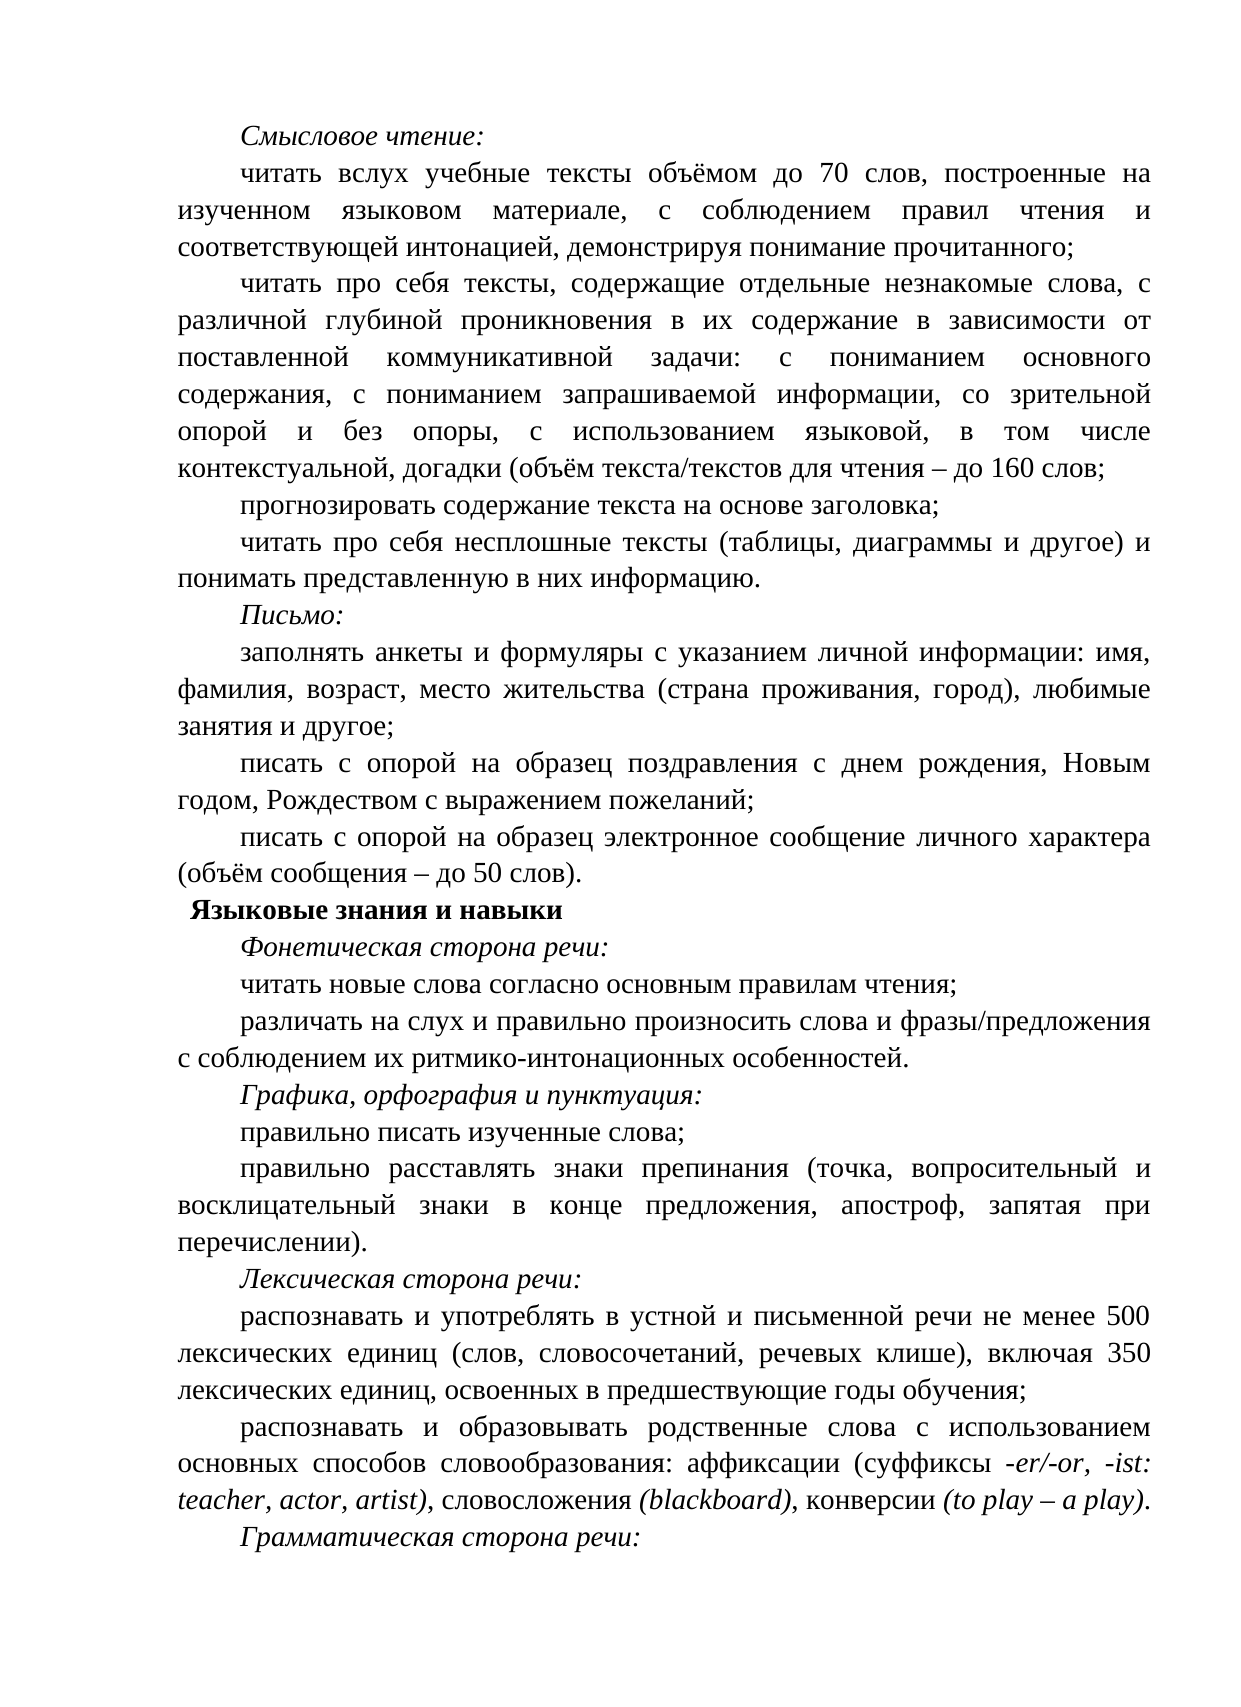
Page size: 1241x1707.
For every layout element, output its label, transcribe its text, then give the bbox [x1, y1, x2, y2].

text правильно писать изученные слова; [177, 1114, 1152, 1147]
text прогнозировать содержание текста на основе заголовка; [177, 487, 1152, 520]
text писать с опорой на образец электронное сообщение личного характера (объём сообщения – до 50 слов). [177, 819, 1152, 889]
text читать вслух учебные тексты объёмом до 70 слов, построенные на изученном языковом материале, с соблюдением правил чтения и соответствующей интонацией, демонстрируя понимание прочитанного; [177, 155, 1152, 262]
text Языковые знания и навыки [190, 892, 1152, 926]
text читать про себя несплошные тексты (таблицы, диаграммы и другое) и понимать представленную в них информацию. [177, 524, 1152, 594]
text Фонетическая сторона речи: [177, 929, 1152, 963]
text Смысловое чтение: [177, 118, 1152, 152]
text Графика, орфография и пунктуация: [177, 1077, 1152, 1110]
text писать с опорой на образец поздравления с днем рождения, Новым годом, Рождеством с выражением пожеланий; [177, 745, 1152, 815]
text Грамматическая сторона речи: [177, 1519, 1152, 1553]
text читать новые слова согласно основным правилам чтения; [177, 966, 1152, 1000]
text правильно расставлять знаки препинания (точка, вопросительный и восклицательный знаки в конце предложения, апостроф, запятая при перечислении). [177, 1151, 1152, 1258]
text заполнять анкеты и формуляры с указанием личной информации: имя, фамилия, возраст, место жительства (страна проживания, город), любимые занятия и другое; [177, 634, 1152, 742]
text Письмо: [177, 597, 1152, 631]
text Лексическая сторона речи: [177, 1261, 1152, 1295]
text читать про себя тексты, содержащие отдельные незнакомые слова, с различной глубиной проникновения в их содержание в зависимости от поставленной коммуникативной задачи: с пониманием основного содержания, с пониманием запрашиваемой информации, со зрительной опорой и без опоры, с использованием языковой, в том числе контекстуальной, догадки (объём текста/текстов для чтения – до 160 слов; [177, 266, 1152, 483]
text различать на слух и правильно произносить слова и фразы/предложения с соблюдением их ритмико-интонационных особенностей. [177, 1003, 1152, 1073]
text распознавать и употреблять в устной и письменной речи не менее 500 лексических единиц (слов, словосочетаний, речевых клише), включая 350 лексических единиц, освоенных в предшествующие годы обучения; [177, 1298, 1152, 1405]
text распознавать и образовывать родственные слова с использованием основных способов словообразования: аффиксации (суффиксы -er/-or, -ist: teacher, actor, artist), словосложения (blackboard), конверсии (to play – a play). [177, 1409, 1152, 1516]
